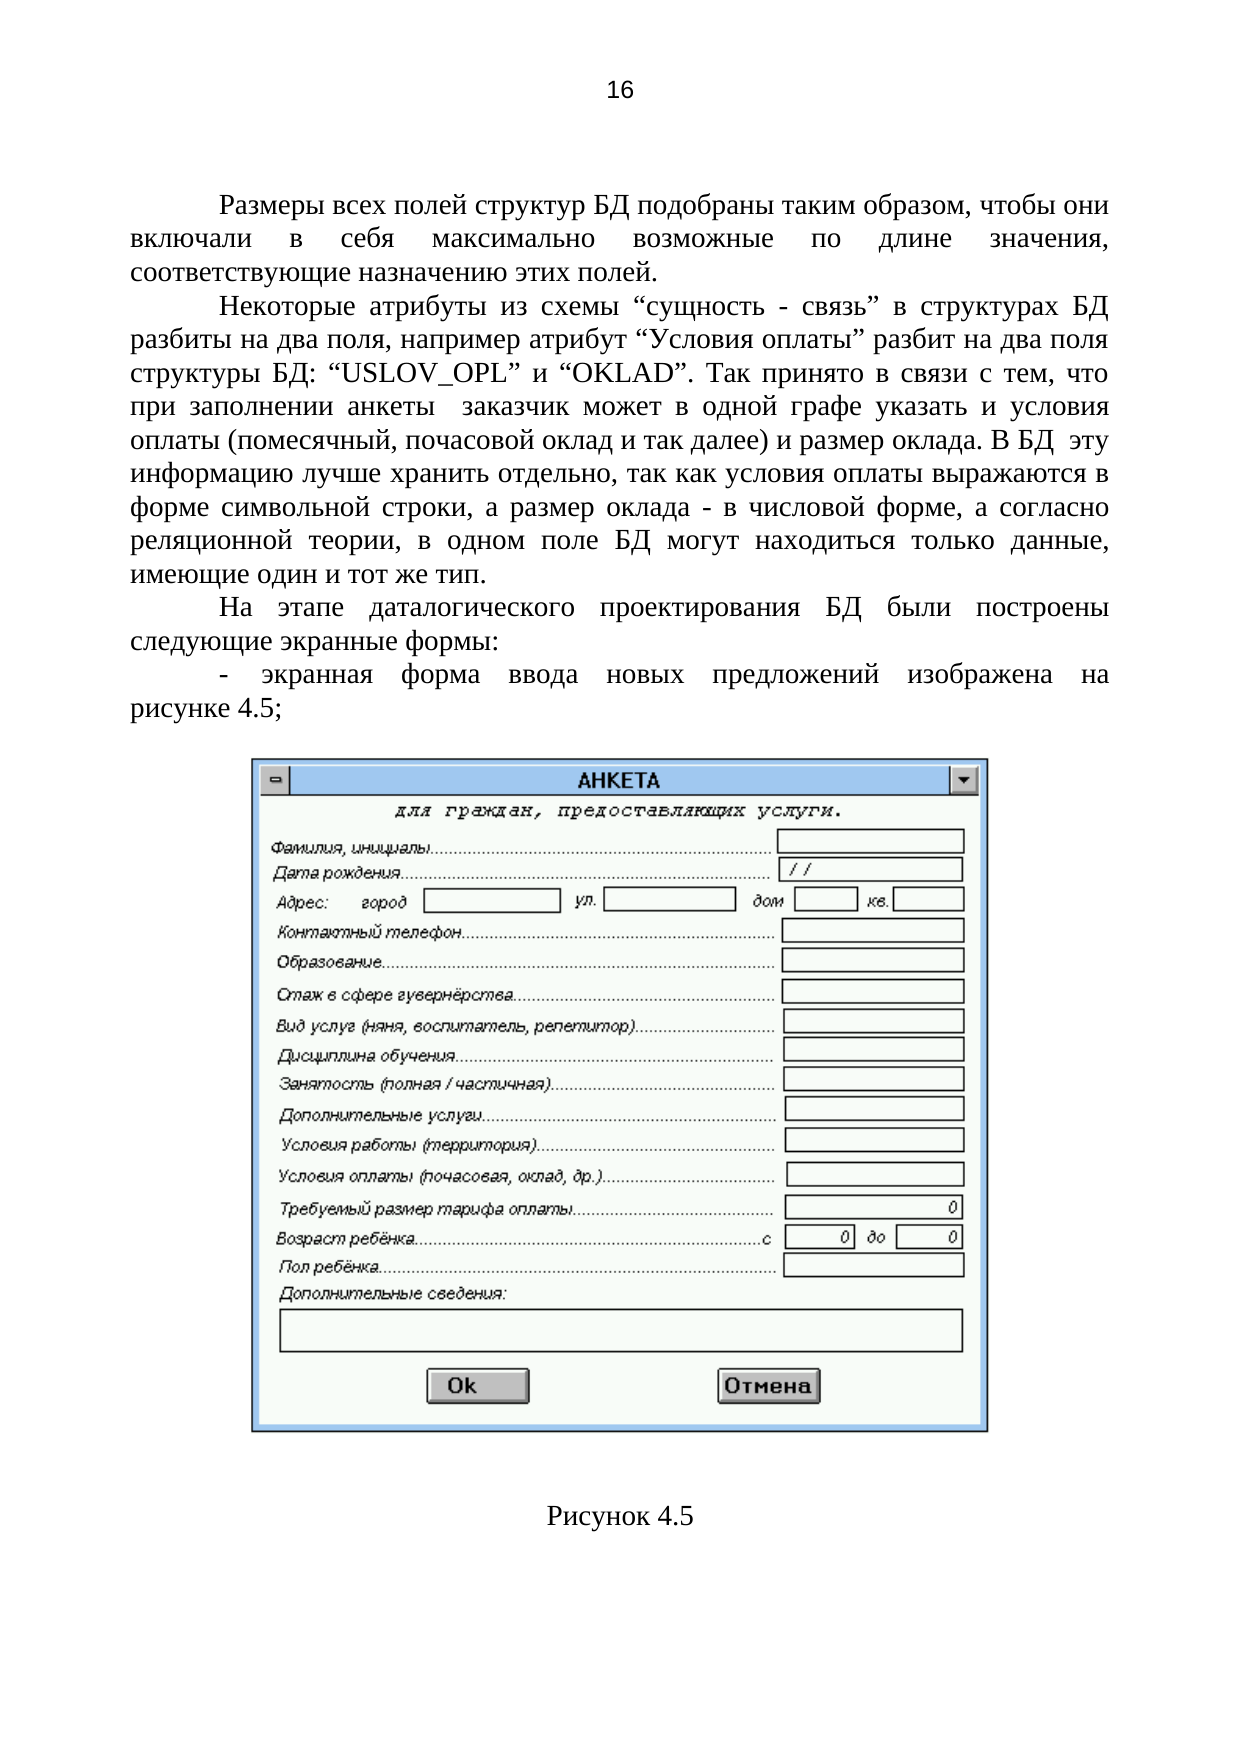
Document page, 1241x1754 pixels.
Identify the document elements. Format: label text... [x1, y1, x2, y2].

list экранная форма ввода новых предложений изображена на рисунке 4.5; [130, 657, 1110, 724]
picture [250, 757, 990, 1434]
text На этапе даталогического проектирования БД были построены следующие экранные формы: [130, 589, 1110, 657]
text Рисунок 4.5 [130, 1498, 1110, 1532]
text Размеры всех полей структур БД подобраны таким образом, чтобы они включали в себя максимально возможные по длине значения, соответствующие назначению этих полей. [130, 187, 1110, 288]
text Некоторые атрибуты из схемы “сущность - связь” в структурах БД разбиты на два поля, например атрибут “Условия оплаты” разбит на два поля структуры БД: “USLOV_OPL” и “OKLAD”. Так принято в связи с тем, что при заполнении анкеты заказчик может в одной графе указать и условия оплаты (помесячный, почасовой оклад и так далее) и размер оклада. В БД эту информацию лучше хранить отдельно, так как условия оплаты выражаются в форме символьной строки, а размер оклада - в числовой форме, а согласно реляционной теории, в одном поле БД могут находиться только данные, имеющие один и тот же тип. [130, 288, 1110, 589]
